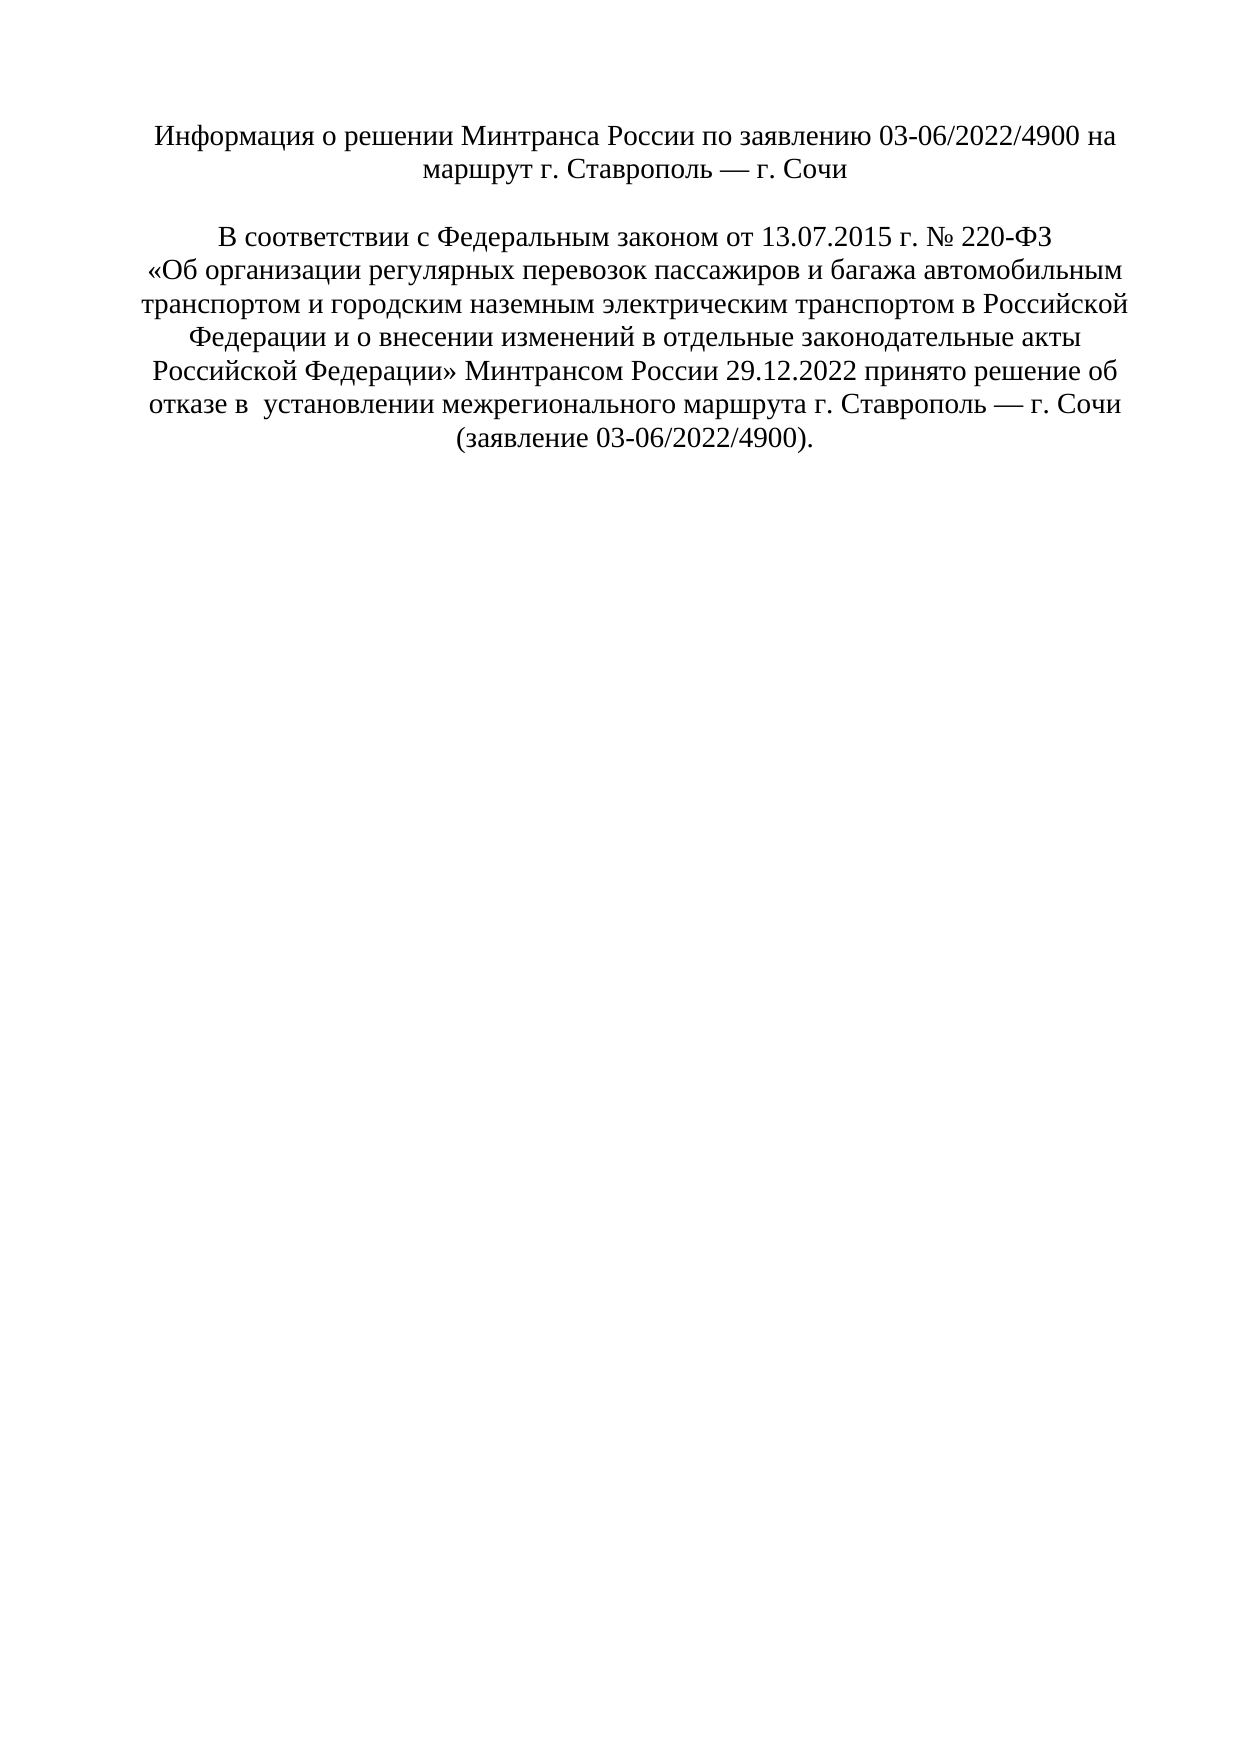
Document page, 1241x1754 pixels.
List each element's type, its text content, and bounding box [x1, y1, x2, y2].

text В соответствии с Федеральным законом от 13.07.2015 г. № 220-ФЗ «Об организации регулярных перевозок пассажиров и багажа автомобильным транспортом и городским наземным электрическим транспортом в Российской Федерации и о внесении изменений в отдельные законодательные акты Российской Федерации» Минтрансом России 29.12.2022 принято решение об отказе в установлении межрегионального маршрута г. Ставрополь — г. Сочи (заявление 03-06/2022/4900). [118, 219, 1152, 453]
text Информация о решении Минтранса России по заявлению 03-06/2022/4900 на маршрут г. Ставрополь — г. Сочи [118, 118, 1152, 185]
